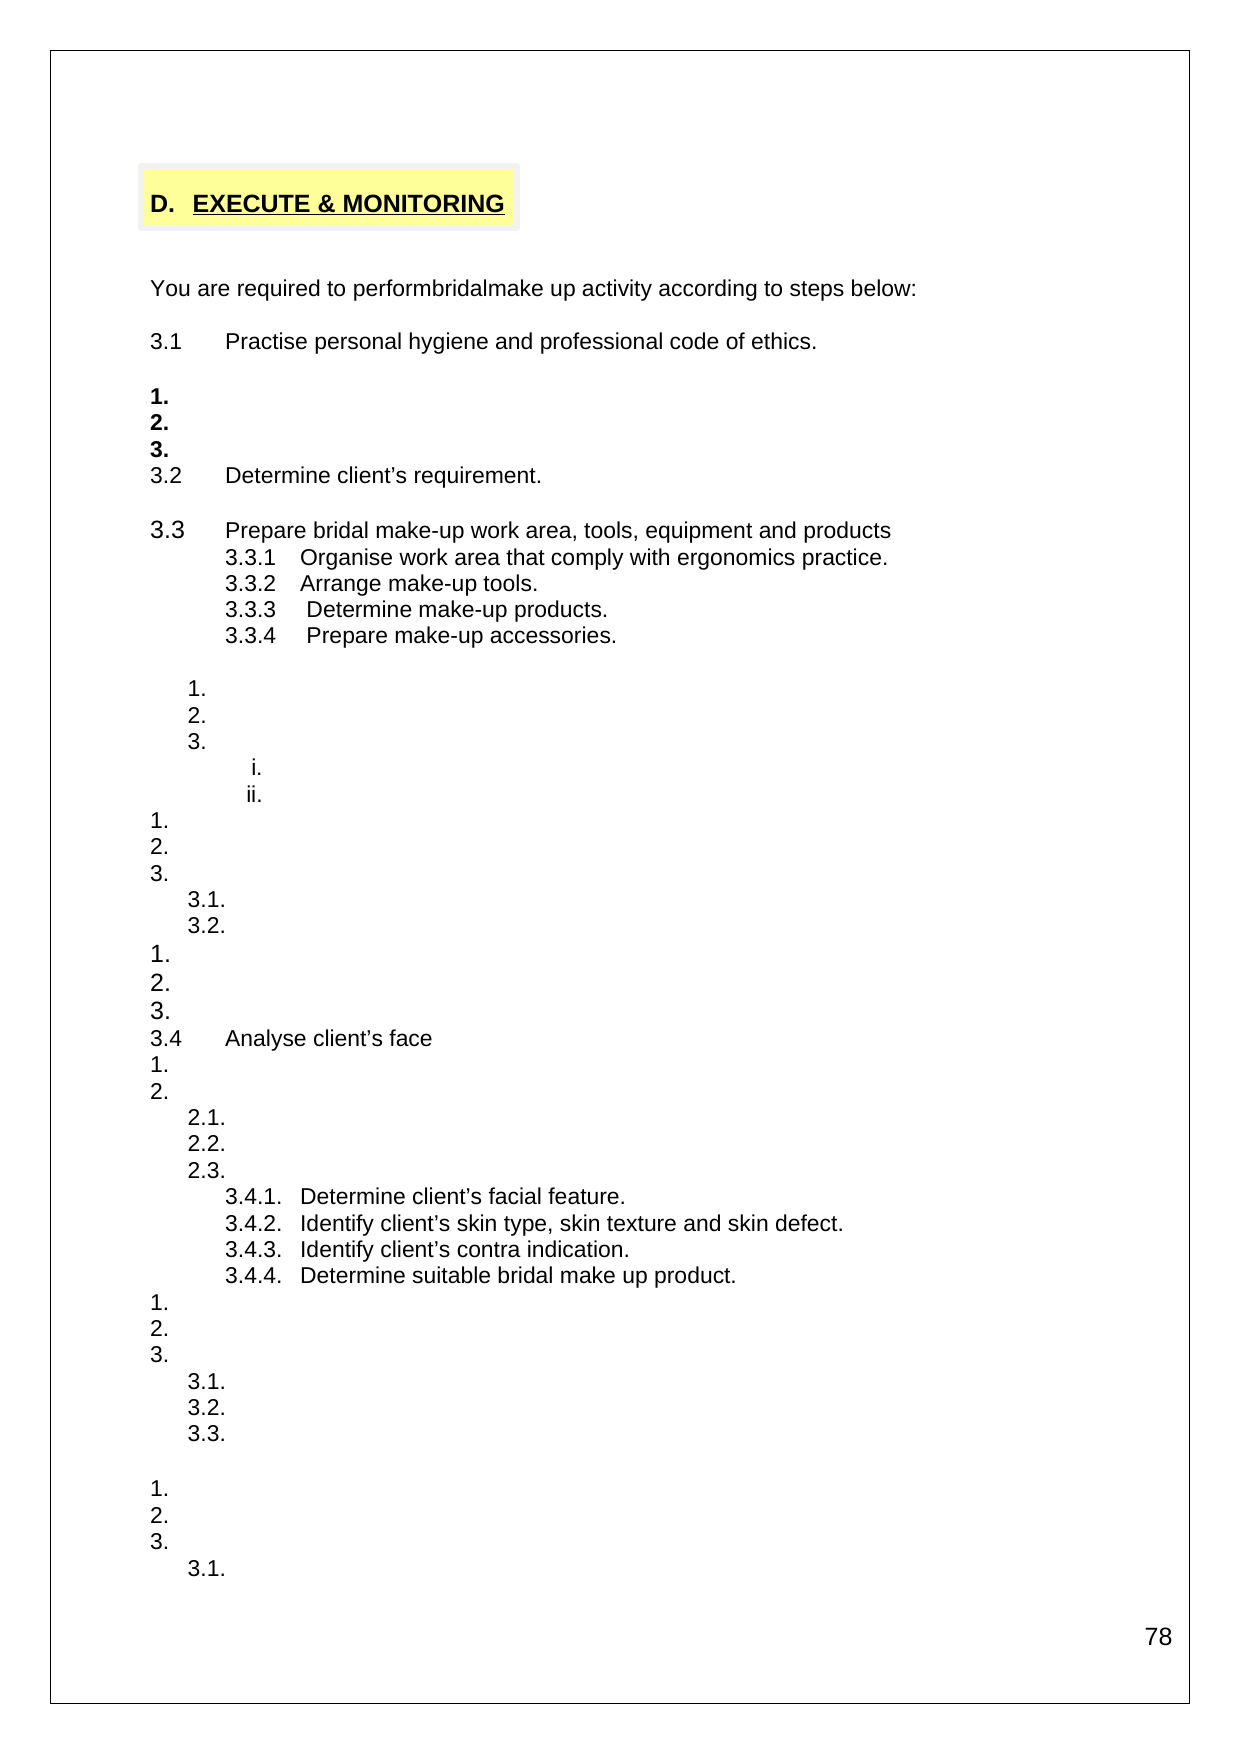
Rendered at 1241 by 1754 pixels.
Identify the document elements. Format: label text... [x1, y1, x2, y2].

list Identify client’s contra indication. [225, 1236, 1172, 1262]
text 3.3.2 Arrange make-up tools. [150, 570, 1172, 596]
text 3.4 Analyse client’s face [150, 1025, 1172, 1051]
list Determine client’s facial feature. [225, 1183, 1172, 1209]
list Identify client’s skin type, skin texture and skin defect. [225, 1209, 1172, 1236]
text 3.3.3 Determine make-up products. [150, 596, 1172, 622]
list EXECUTE & MONITORING [150, 189, 1172, 218]
text 3.3.4 Prepare make-up accessories. [150, 622, 1172, 649]
list You are required to performbridalmake up activity according to steps below: [150, 275, 1172, 301]
list Practise personal hygiene and professional code of ethics. [150, 328, 1172, 354]
text 3.3 Prepare bridal make-up work area, tools, equipment and products [150, 515, 1172, 543]
list Determine suitable bridal make up product. [225, 1262, 1172, 1288]
list Determine client’s requirement. [150, 462, 1172, 488]
text 3.3.1 Organise work area that comply with ergonomics practice. [150, 543, 1172, 570]
